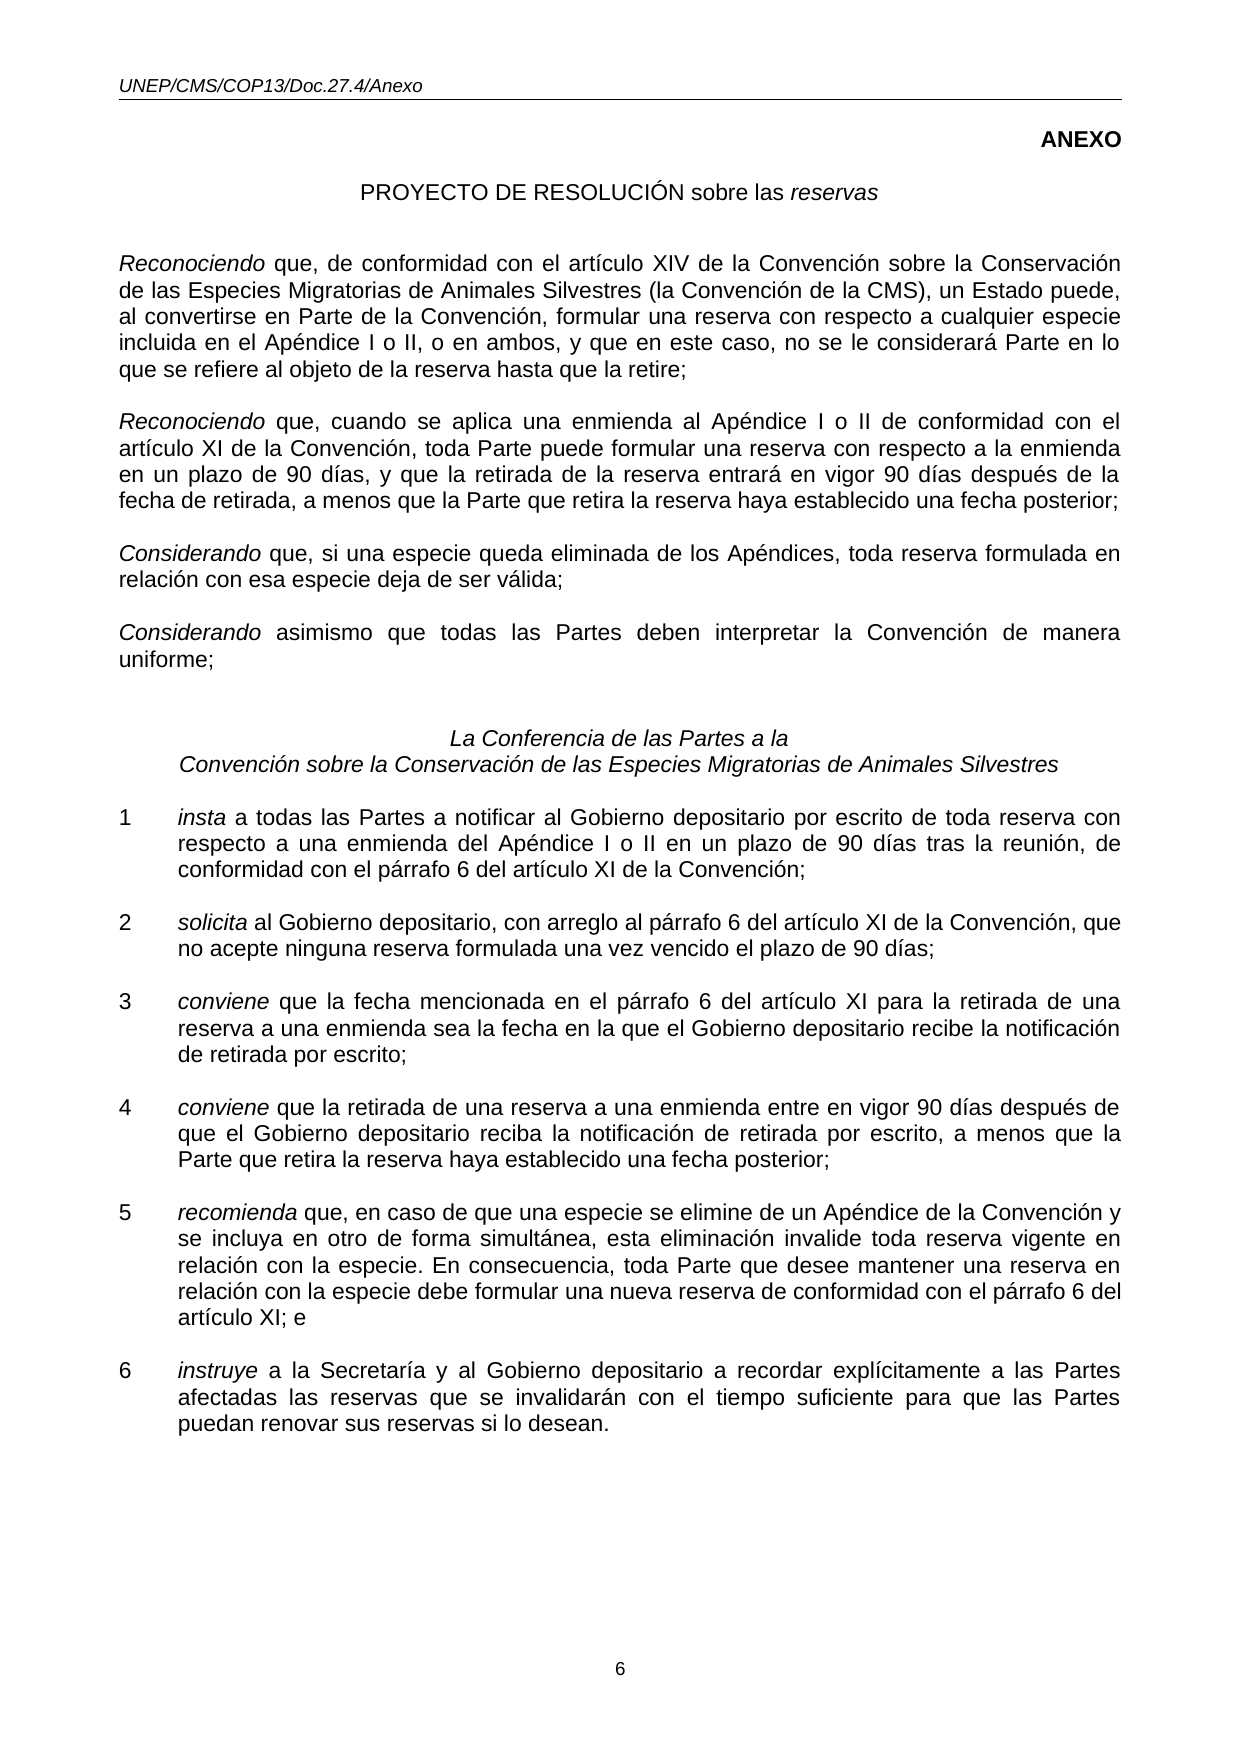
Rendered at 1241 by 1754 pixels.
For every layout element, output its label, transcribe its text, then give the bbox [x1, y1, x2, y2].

text 4 conviene que la retirada de una reserva a una enmienda entre en vigor 90 días después de que el Gobierno depositario reciba la notificación de retirada por escrito, a menos que la Parte que retira la reserva haya establecido una fecha posterior; [118, 1093, 1122, 1173]
text 6 instruye a la Secretaría y al Gobierno depositario a recordar explícitamente a las Partes afectadas las reservas que se invalidarán con el tiempo suficiente para que las Partes puedan renovar sus reservas si lo desean. [118, 1357, 1122, 1436]
text 5 recomienda que, en caso de que una especie se elimine de un Apéndice de la Convención y se incluya en otro de forma simultánea, esta eliminación invalide toda reserva vigente en relación con la especie. En consecuencia, toda Parte que desee mantener una reserva en relación con la especie debe formular una nueva reserva de conformidad con el párrafo 6 del artículo XI; e [118, 1199, 1122, 1331]
text Considerando que, si una especie queda eliminada de los Apéndices, toda reserva formulada en relación con esa especie deja de ser válida; [118, 540, 1122, 593]
text 3 conviene que la fecha mencionada en el párrafo 6 del artículo XI para la retirada de una reserva a una enmienda sea la fecha en la que el Gobierno depositario recibe la notificación de retirada por escrito; [118, 988, 1122, 1067]
text La Conferencia de las Partes a la [118, 724, 1122, 751]
text PROYECTO DE RESOLUCIÓN sobre las reservas [118, 179, 1122, 205]
text 1 insta a todas las Partes a notificar al Gobierno depositario por escrito de toda reserva con respecto a una enmienda del Apéndice I o II en un plazo de 90 días tras la reunión, de conformidad con el párrafo 6 del artículo XI de la Convención; [118, 804, 1122, 883]
text Reconociendo que, cuando se aplica una enmienda al Apéndice I o II de conformidad con el artículo XI de la Convención, toda Parte puede formular una reserva con respecto a la enmienda en un plazo de 90 días, y que la retirada de la reserva entrará en vigor 90 días después de la fecha de retirada, a menos que la Parte que retira la reserva haya establecido una fecha posterior; [118, 408, 1122, 514]
text 2 solicita al Gobierno depositario, con arreglo al párrafo 6 del artículo XI de la Convención, que no acepte ninguna reserva formulada una vez vencido el plazo de 90 días; [118, 909, 1122, 962]
text Anexo [118, 126, 1122, 152]
text Convención sobre la Conservación de las Especies Migratorias de Animales Silvestres [118, 751, 1122, 777]
text Reconociendo que, de conformidad con el artículo XIV de la Convención sobre la Conservación de las Especies Migratorias de Animales Silvestres (la Convención de la CMS), un Estado puede, al convertirse en Parte de la Convención, formular una reserva con respecto a cualquier especie incluida en el Apéndice I o II, o en ambos, y que en este caso, no se le considerará Parte en lo que se refiere al objeto de la reserva hasta que la retire; [118, 250, 1122, 382]
text Considerando asimismo que todas las Partes deben interpretar la Convención de manera uniforme; [118, 619, 1122, 672]
